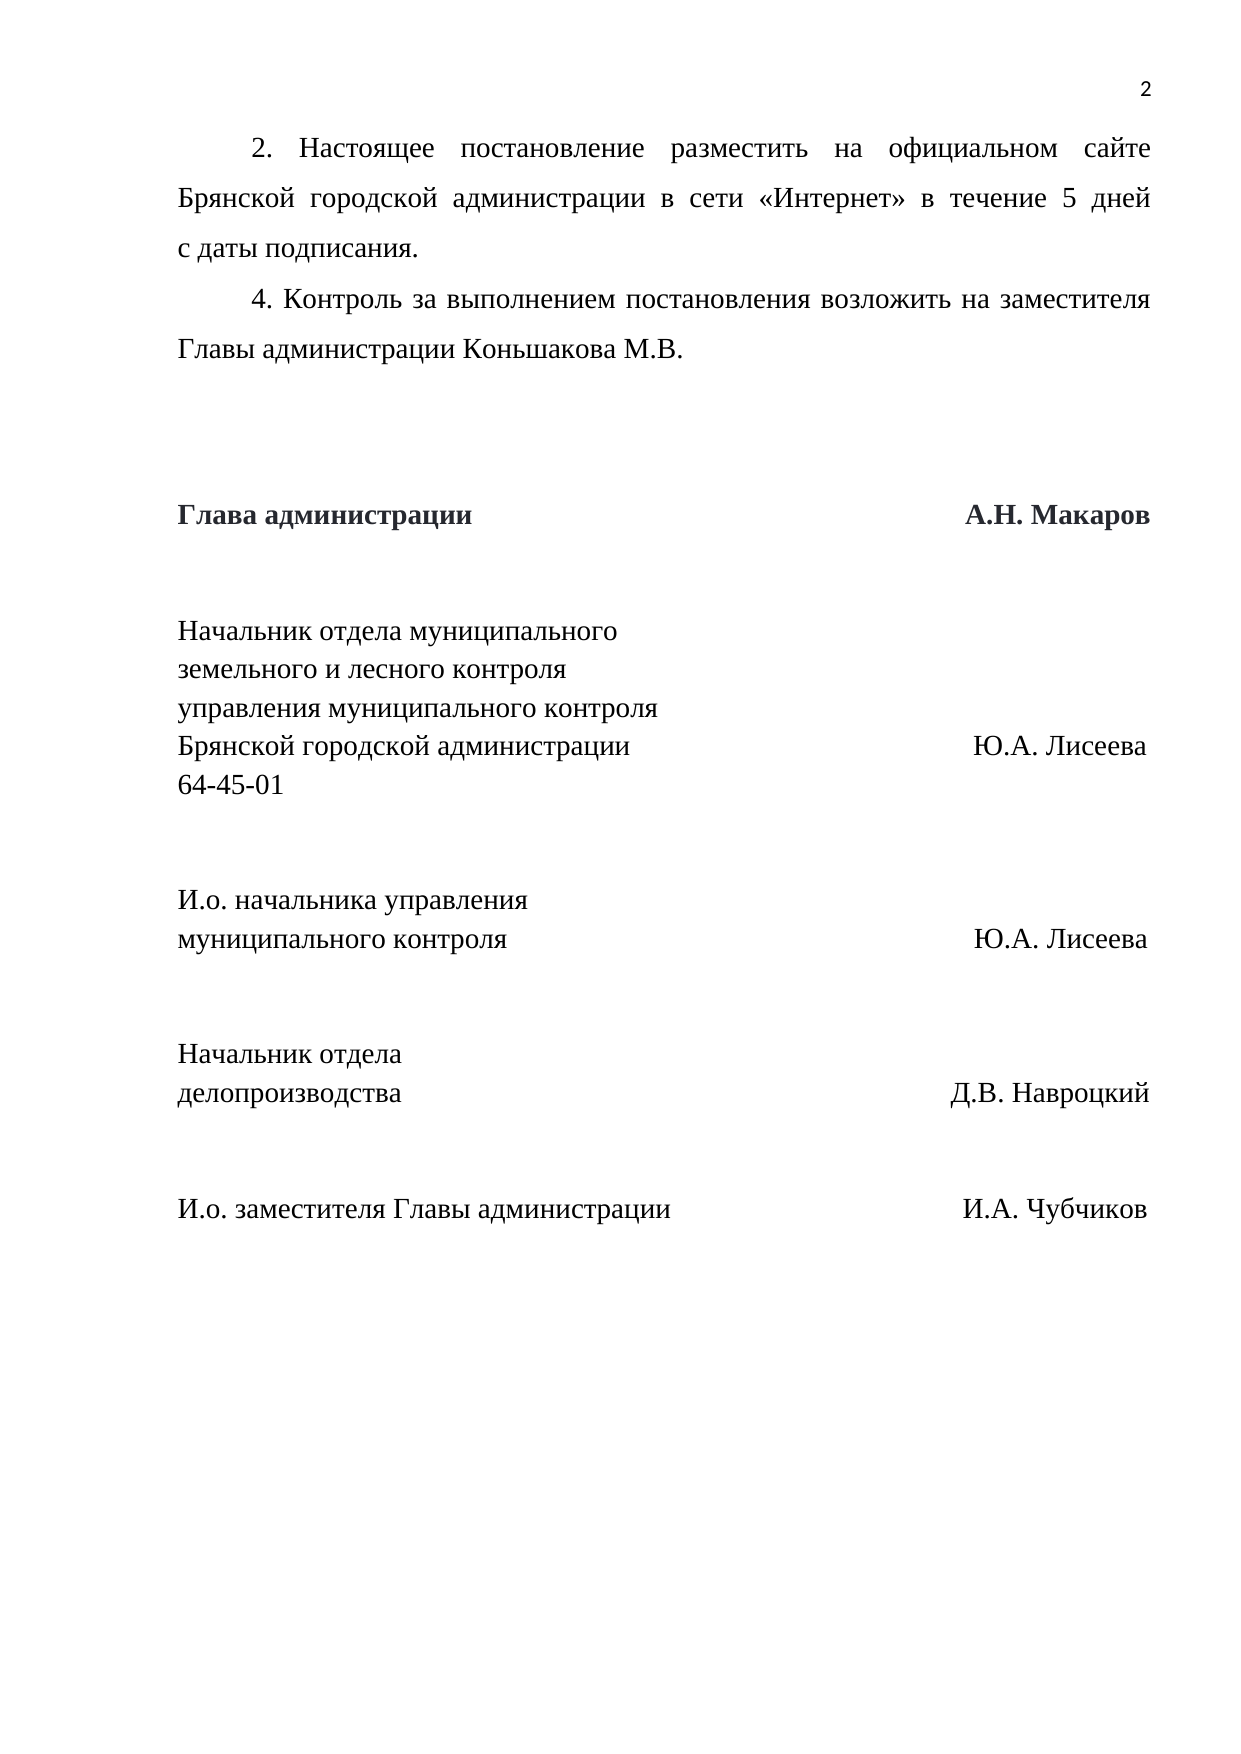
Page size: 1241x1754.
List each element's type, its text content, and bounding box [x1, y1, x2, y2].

text Глава администрации А.Н. Макаров [177, 497, 1152, 531]
text 2. Настоящее постановление разместить на официальном сайте Брянской городской администрации в сети «Интернет» в течение 5 дней с даты подписания. [177, 130, 1152, 264]
text делопроизводства Д.В. Навроцкий [177, 1075, 1152, 1109]
text Начальник отдела муниципального [177, 613, 1152, 646]
text И.о. заместителя Главы администрации И.А. Чубчиков [177, 1191, 1152, 1224]
text Начальник отдела [177, 1037, 1152, 1070]
text управления муниципального контроля [177, 690, 1152, 723]
text Брянской городской администрации Ю.А. Лисеева [177, 728, 1152, 762]
text И.о. начальника управления [177, 882, 1152, 916]
text 4. Контроль за выполнением постановления возложить на заместителя Главы администрации Коньшакова М.В. [177, 281, 1152, 365]
text земельного и лесного контроля [177, 651, 1152, 685]
text 64-45-01 [177, 767, 1152, 800]
text муниципального контроля Ю.А. Лисеева [177, 921, 1152, 954]
